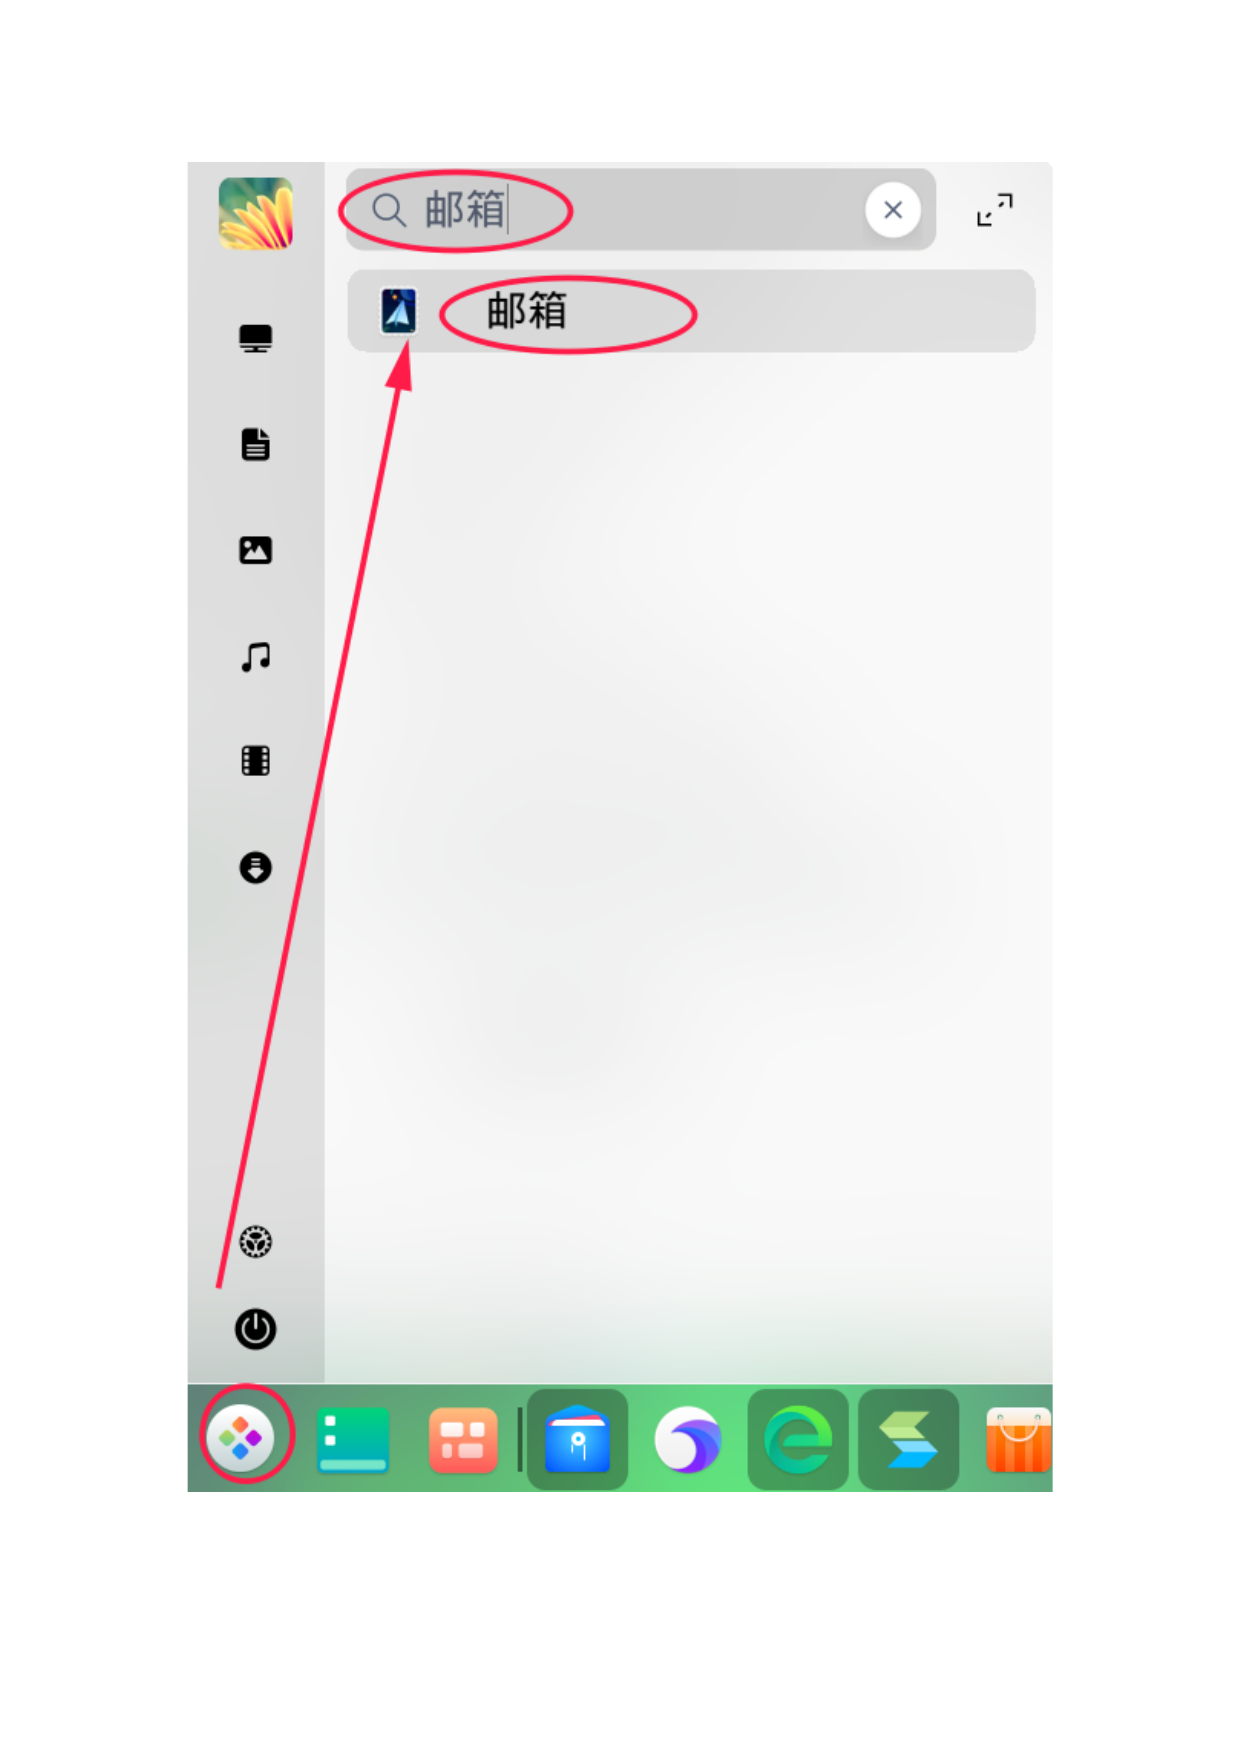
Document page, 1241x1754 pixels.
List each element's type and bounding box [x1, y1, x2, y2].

picture [187, 162, 1053, 1492]
